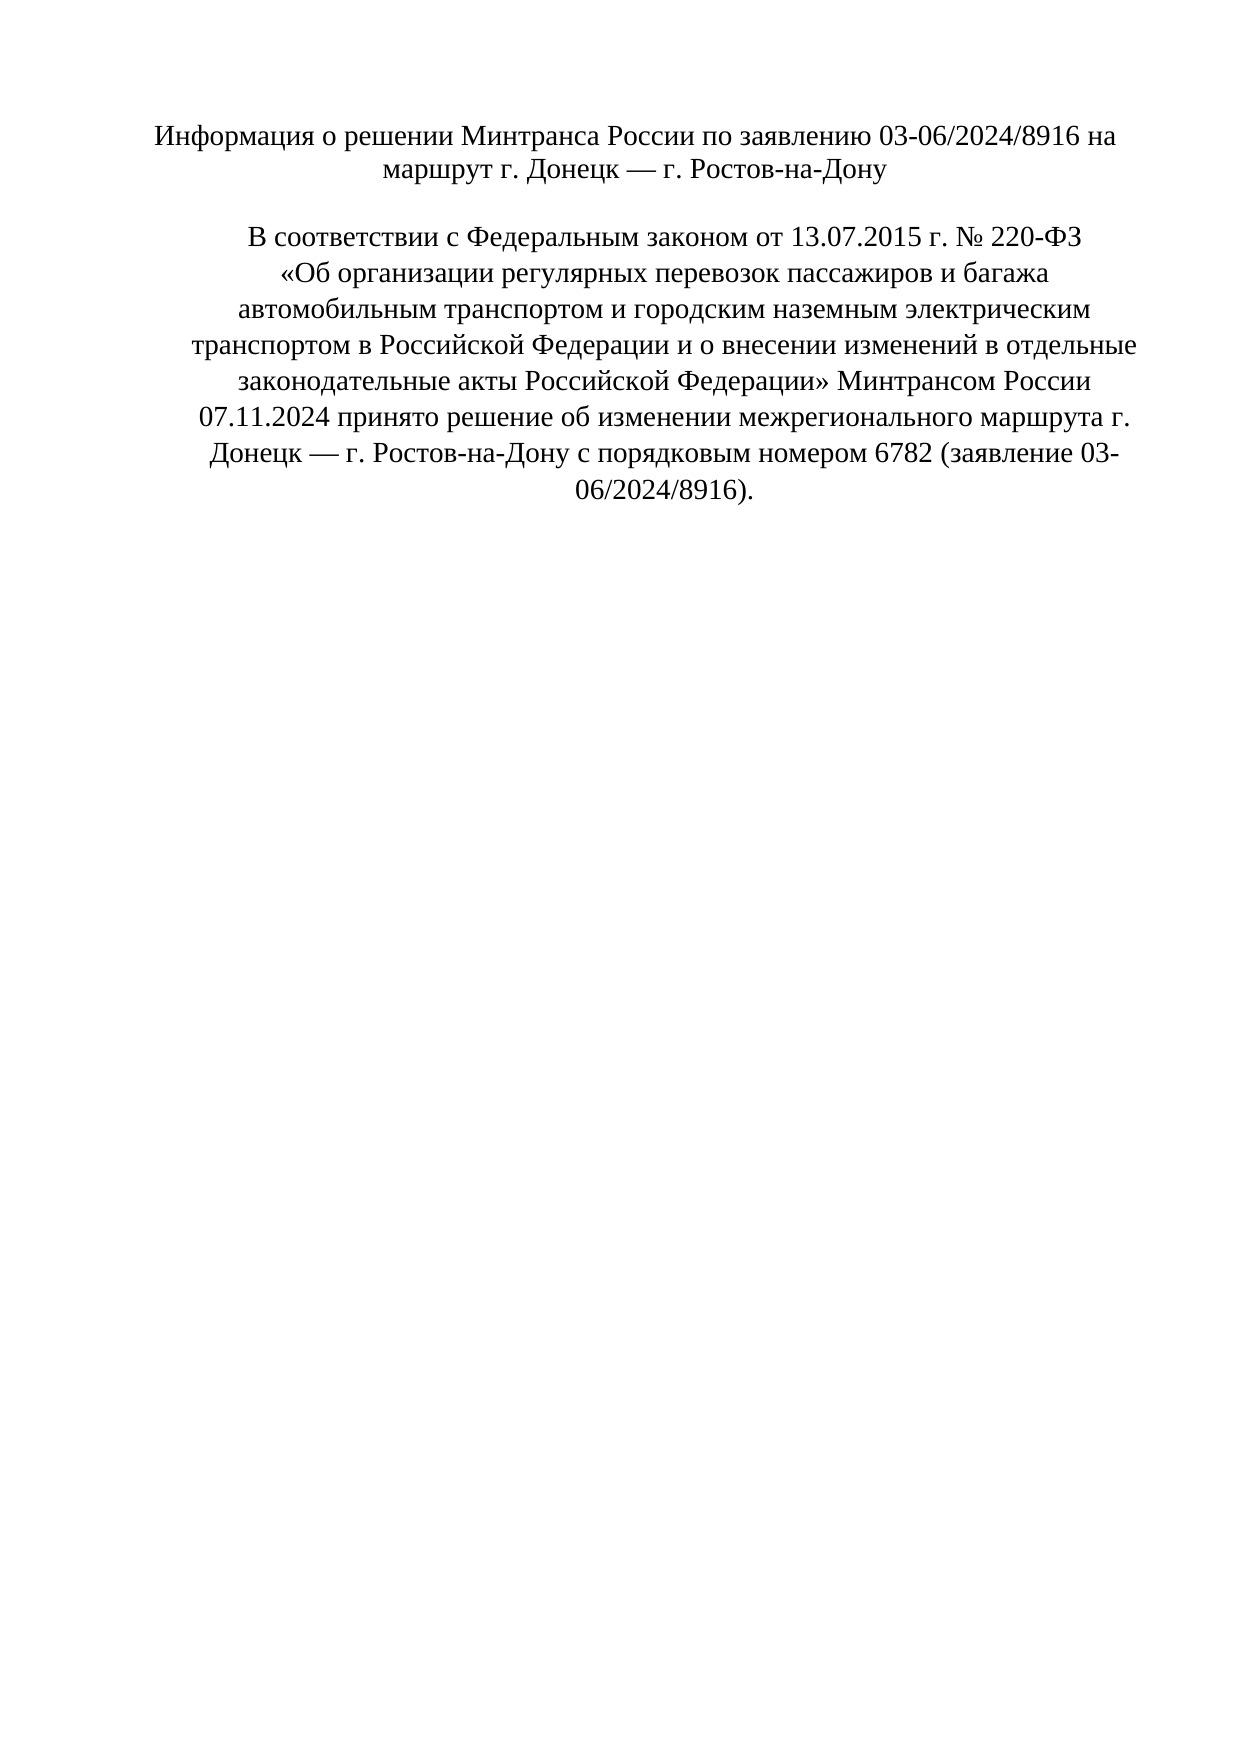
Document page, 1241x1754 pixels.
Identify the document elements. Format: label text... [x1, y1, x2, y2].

text Информация о решении Минтранса России по заявлению 03-06/2024/8916 на маршрут г. Донецк — г. Ростов-на-Дону [118, 118, 1152, 185]
text В соответствии с Федеральным законом от 13.07.2015 г. № 220-ФЗ «Об организации регулярных перевозок пассажиров и багажа автомобильным транспортом и городским наземным электрическим транспортом в Российской Федерации и о внесении изменений в отдельные законодательные акты Российской Федерации» Минтрансом России 07.11.2024 принято решение об изменении межрегионального маршрута г. Донецк — г. Ростов-на-Дону с порядковым номером 6782 (заявление 03-06/2024/8916). [177, 219, 1152, 505]
